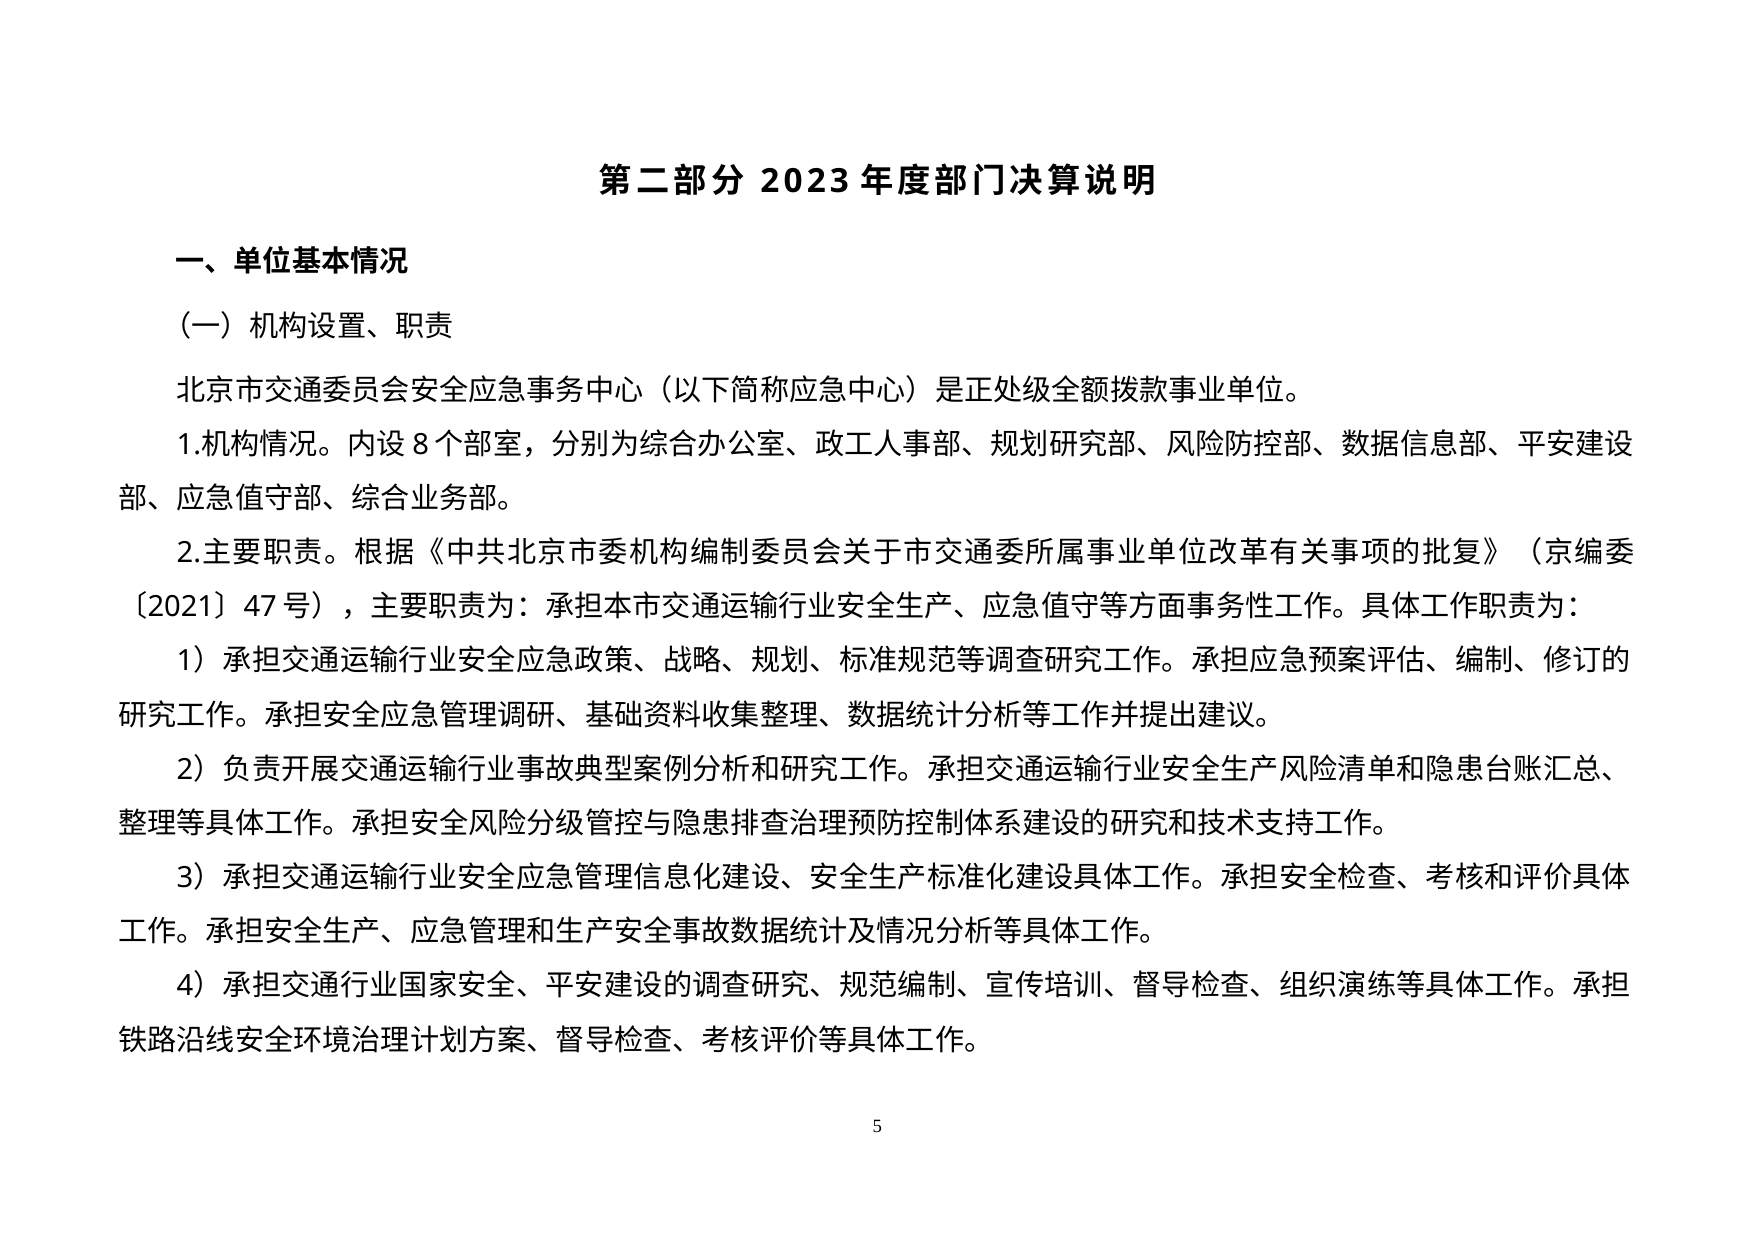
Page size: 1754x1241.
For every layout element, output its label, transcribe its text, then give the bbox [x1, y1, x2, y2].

text 北京市交通委员会安全应急事务中心（以下简称应急中心）是正处级全额拨款事业单位。 [118, 357, 1636, 411]
text （一）机构设置、职责 [118, 292, 1636, 357]
text 1.机构情况。内设8个部室，分别为综合办公室、政工人事部、规划研究部、风险防控部、数据信息部、平安建设部、应急值守部、综合业务部。 [118, 411, 1636, 519]
text 第二部分 2023年度部门决算说明 [118, 145, 1636, 210]
text 1）承担交通运输行业安全应急政策、战略、规划、标准规范等调查研究工作。承担应急预案评估、编制、修订的研究工作。承担安全应急管理调研、基础资料收集整理、数据统计分析等工作并提出建议。 [118, 627, 1636, 736]
text 3）承担交通运输行业安全应急管理信息化建设、安全生产标准化建设具体工作。承担安全检查、考核和评价具体工作。承担安全生产、应急管理和生产安全事故数据统计及情况分析等具体工作。 [118, 844, 1636, 952]
text 4）承担交通行业国家安全、平安建设的调查研究、规范编制、宣传培训、督导检查、组织演练等具体工作。承担铁路沿线安全环境治理计划方案、督导检查、考核评价等具体工作。 [118, 952, 1636, 1061]
text 一、单位基本情况 [118, 227, 1636, 292]
text 2）负责开展交通运输行业事故典型案例分析和研究工作。承担交通运输行业安全生产风险清单和隐患台账汇总、整理等具体工作。承担安全风险分级管控与隐患排查治理预防控制体系建设的研究和技术支持工作。 [118, 736, 1636, 844]
text 2.主要职责。根据《中共北京市委机构编制委员会关于市交通委所属事业单位改革有关事项的批复》（京编委〔2021〕47号），主要职责为：承担本市交通运输行业安全生产、应急值守等方面事务性工作。具体工作职责为： [118, 519, 1636, 627]
